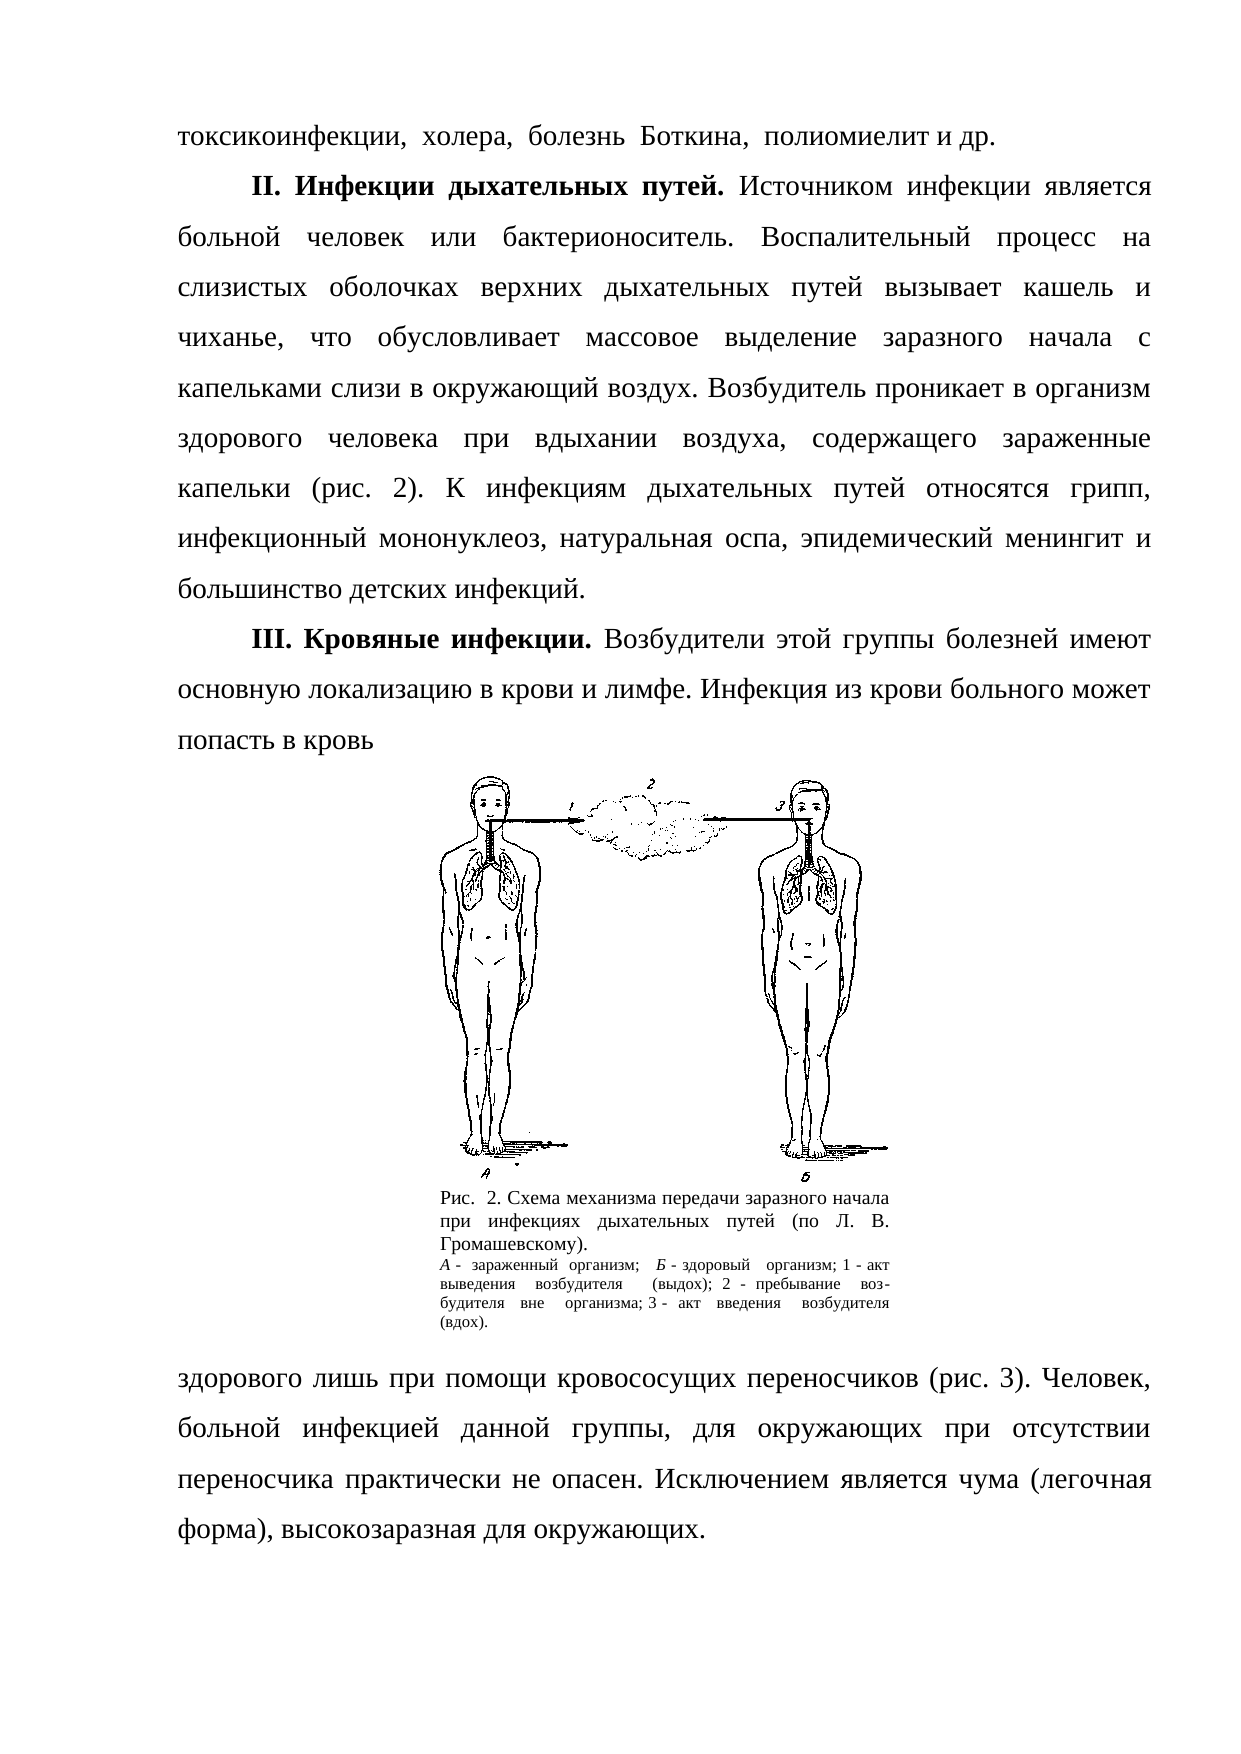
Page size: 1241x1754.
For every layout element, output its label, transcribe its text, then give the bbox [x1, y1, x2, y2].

picture [432, 772, 897, 1187]
text токсикоинфекции, холера, болезнь Боткина, полиомиелит и др. [177, 118, 1152, 152]
text здорового лишь при помощи кровососущих переносчиков (рис. 3). Человек, больной инфекцией данной группы, для окружающих при отсутствии переносчика практически не опасен. Исключением является чума (легочная форма), высокозаразная для окружающих. [177, 1360, 1152, 1545]
text А - зараженный организм; Б - здоровый организм; 1 - акт выведения возбудителя (выдох); 2 - пребывание возбудителя вне организма; 3 - акт введения возбудителя (вдох). [440, 1255, 890, 1331]
text III. Кровяные инфекции. Возбудители этой группы болезней имеют основную локализацию в крови и лимфе. Инфекция из крови больного может попасть в кровь [177, 621, 1152, 755]
text Рис. 2. Схема механизма передачи заразного начала при инфекциях дыхательных путей (по Л. В. Громашевскому). [440, 1187, 890, 1255]
text II. Инфекции дыхательных путей. Источником инфекции является больной человек или бактерионоситель. Воспалительный процесс на слизистых оболочках верхних дыхательных путей вызывает кашель и чиханье, что обусловливает массовое выделение заразного начала с капельками слизи в окружающий воздух. Возбудитель проникает в организм здорового человека при вдыхании воздуха, содержащего зараженные капельки (рис. 2). К инфекциям дыхательных путей относятся грипп, инфекционный мононуклеоз, натуральная оспа, эпидемический менингит и большинство детских инфекций. [177, 168, 1152, 604]
